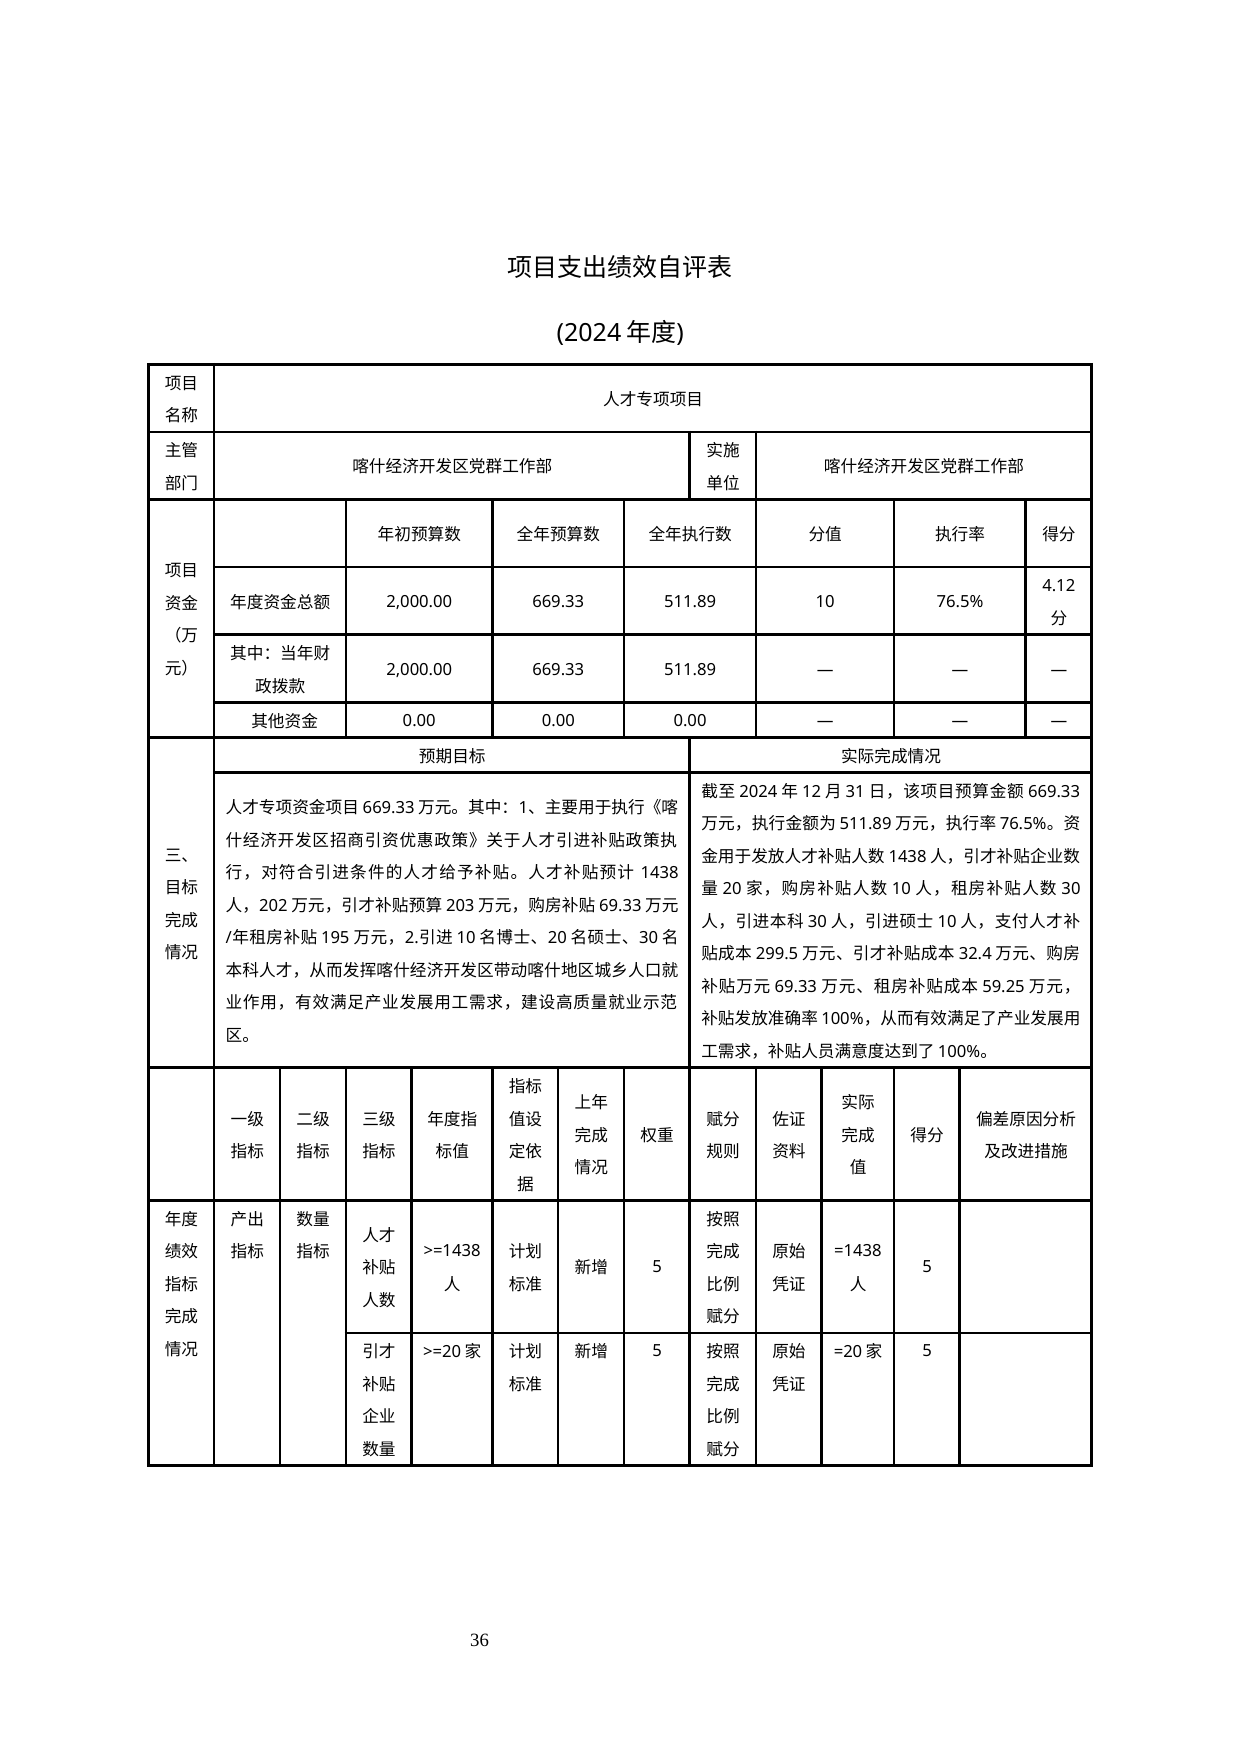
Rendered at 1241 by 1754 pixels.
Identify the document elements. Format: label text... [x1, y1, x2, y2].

table_cell 2,000.00 [347, 636, 491, 701]
table_cell (2024年度) [148, 298, 1092, 363]
table_cell 原始凭证 [757, 1334, 820, 1464]
table_cell 主管部门 [150, 433, 213, 498]
table_cell [150, 1069, 213, 1199]
table_cell — [757, 636, 893, 701]
table_cell 原始凭证 [757, 1202, 820, 1331]
table_cell 人才专项资金项目669.33万元。其中：1、主要用于执行《喀什经济开发区招商引资优惠政策》关于人才引进补贴政策执行，对符合引进条件的人才给予补贴。人才补贴预计1438人，202万元，引才补贴预算203万元，购房补贴69.33万元/年租房补贴195万元，2.引进10名博士、20名硕士、30名本科人才，从而发挥喀什经济开发区带动喀什地区城乡人口就业作用，有效满足产业发展用工需求，建设高质量就业示范区。 [215, 774, 688, 1066]
table_cell 三、目标完成情况 [150, 739, 213, 1066]
table_cell 赋分规则 [691, 1069, 755, 1199]
table_header 项目支出绩效自评表 [148, 233, 1092, 298]
table_cell 5 [895, 1334, 958, 1464]
table_cell 三级指标 [347, 1069, 410, 1199]
table_cell 喀什经济开发区党群工作部 [757, 433, 1090, 498]
table_cell 引才补贴企业数量 [347, 1334, 410, 1464]
table_cell 2,000.00 [347, 568, 491, 633]
table_cell 4.12分 [1027, 568, 1090, 633]
table_cell 年度资金总额 [215, 568, 345, 633]
table_cell [961, 1334, 1090, 1464]
table_cell — [895, 636, 1024, 701]
table_cell 一级指标 [215, 1069, 279, 1199]
table_cell 669.33 [494, 636, 623, 701]
table_cell 实际完成情况 [691, 739, 1090, 771]
table_cell 新增 [559, 1334, 623, 1464]
table_cell 0.00 [494, 704, 623, 736]
table_cell 5 [625, 1202, 688, 1331]
table_cell 人才补贴人数 [347, 1202, 410, 1331]
table_cell 预期目标 [215, 739, 688, 771]
table_cell [961, 1202, 1090, 1331]
table_cell 分值 [757, 501, 893, 566]
table_cell 全年预算数 [494, 501, 623, 566]
table_cell 计划标准 [494, 1334, 557, 1464]
table_cell 指标值设定依据 [494, 1069, 557, 1199]
table_cell — [895, 704, 1024, 736]
table_cell 数量指标 [281, 1202, 345, 1464]
table_cell 年度绩效指标完成情况 [150, 1202, 213, 1464]
table_cell 截至2024年12月31日，该项目预算金额669.33万元，执行金额为511.89万元，执行率76.5%。资金用于发放人才补贴人数1438人，引才补贴企业数量20家，购房补贴人数10人，租房补贴人数30人，引进本科30人，引进硕士10人，支付人才补贴成本299.5万元、引才补贴成本32.4万元、购房补贴万元69.33万元、租房补贴成本59.25万元，补贴发放准确率100%，从而有效满足了产业发展用工需求，补贴人员满意度达到了100%。 [691, 774, 1090, 1066]
table_cell 上年完成情况 [559, 1069, 623, 1199]
table_cell 偏差原因分析及改进措施 [961, 1069, 1090, 1199]
table_cell 按照完成比例赋分 [691, 1334, 755, 1464]
table_cell =1438人 [823, 1202, 893, 1331]
table_cell 项目名称 [150, 366, 213, 431]
table_cell 计划标准 [494, 1202, 557, 1331]
table_cell [215, 501, 345, 566]
table_cell >=20家 [413, 1334, 491, 1464]
table_cell 其他资金 [215, 704, 345, 736]
table_cell 实施单位 [691, 433, 755, 498]
table_cell 5 [895, 1202, 958, 1331]
table_cell 按照完成比例赋分 [691, 1202, 755, 1331]
table_cell 669.33 [494, 568, 623, 633]
table_cell 二级指标 [281, 1069, 345, 1199]
table_cell >=1438人 [413, 1202, 491, 1331]
table_cell 喀什经济开发区党群工作部 [215, 433, 688, 498]
table_cell — [1027, 704, 1090, 736]
table_cell 0.00 [625, 704, 755, 736]
table_cell 项目资金 （万元） [150, 501, 213, 736]
table_cell 76.5% [895, 568, 1024, 633]
table_cell — [1027, 636, 1090, 701]
table_cell 新增 [559, 1202, 623, 1331]
table_cell 执行率 [895, 501, 1024, 566]
table_cell 其中：当年财政拨款 [215, 636, 345, 701]
table_cell 人才专项项目 [215, 366, 1090, 431]
table_cell 得分 [1027, 501, 1090, 566]
table_cell 511.89 [625, 636, 755, 701]
table_cell — [757, 704, 893, 736]
table_cell 得分 [895, 1069, 958, 1199]
table_cell 年度指标值 [413, 1069, 491, 1199]
table_cell 10 [757, 568, 893, 633]
table_cell 产出指标 [215, 1202, 279, 1464]
table_cell 年初预算数 [347, 501, 491, 566]
table_cell 511.89 [625, 568, 755, 633]
table_cell 0.00 [347, 704, 491, 736]
table_cell 5 [625, 1334, 688, 1464]
table_cell 权重 [625, 1069, 688, 1199]
table_cell =20家 [823, 1334, 893, 1464]
table_cell 佐证资料 [757, 1069, 820, 1199]
table_cell 全年执行数 [625, 501, 755, 566]
table_cell 实际完成值 [823, 1069, 893, 1199]
